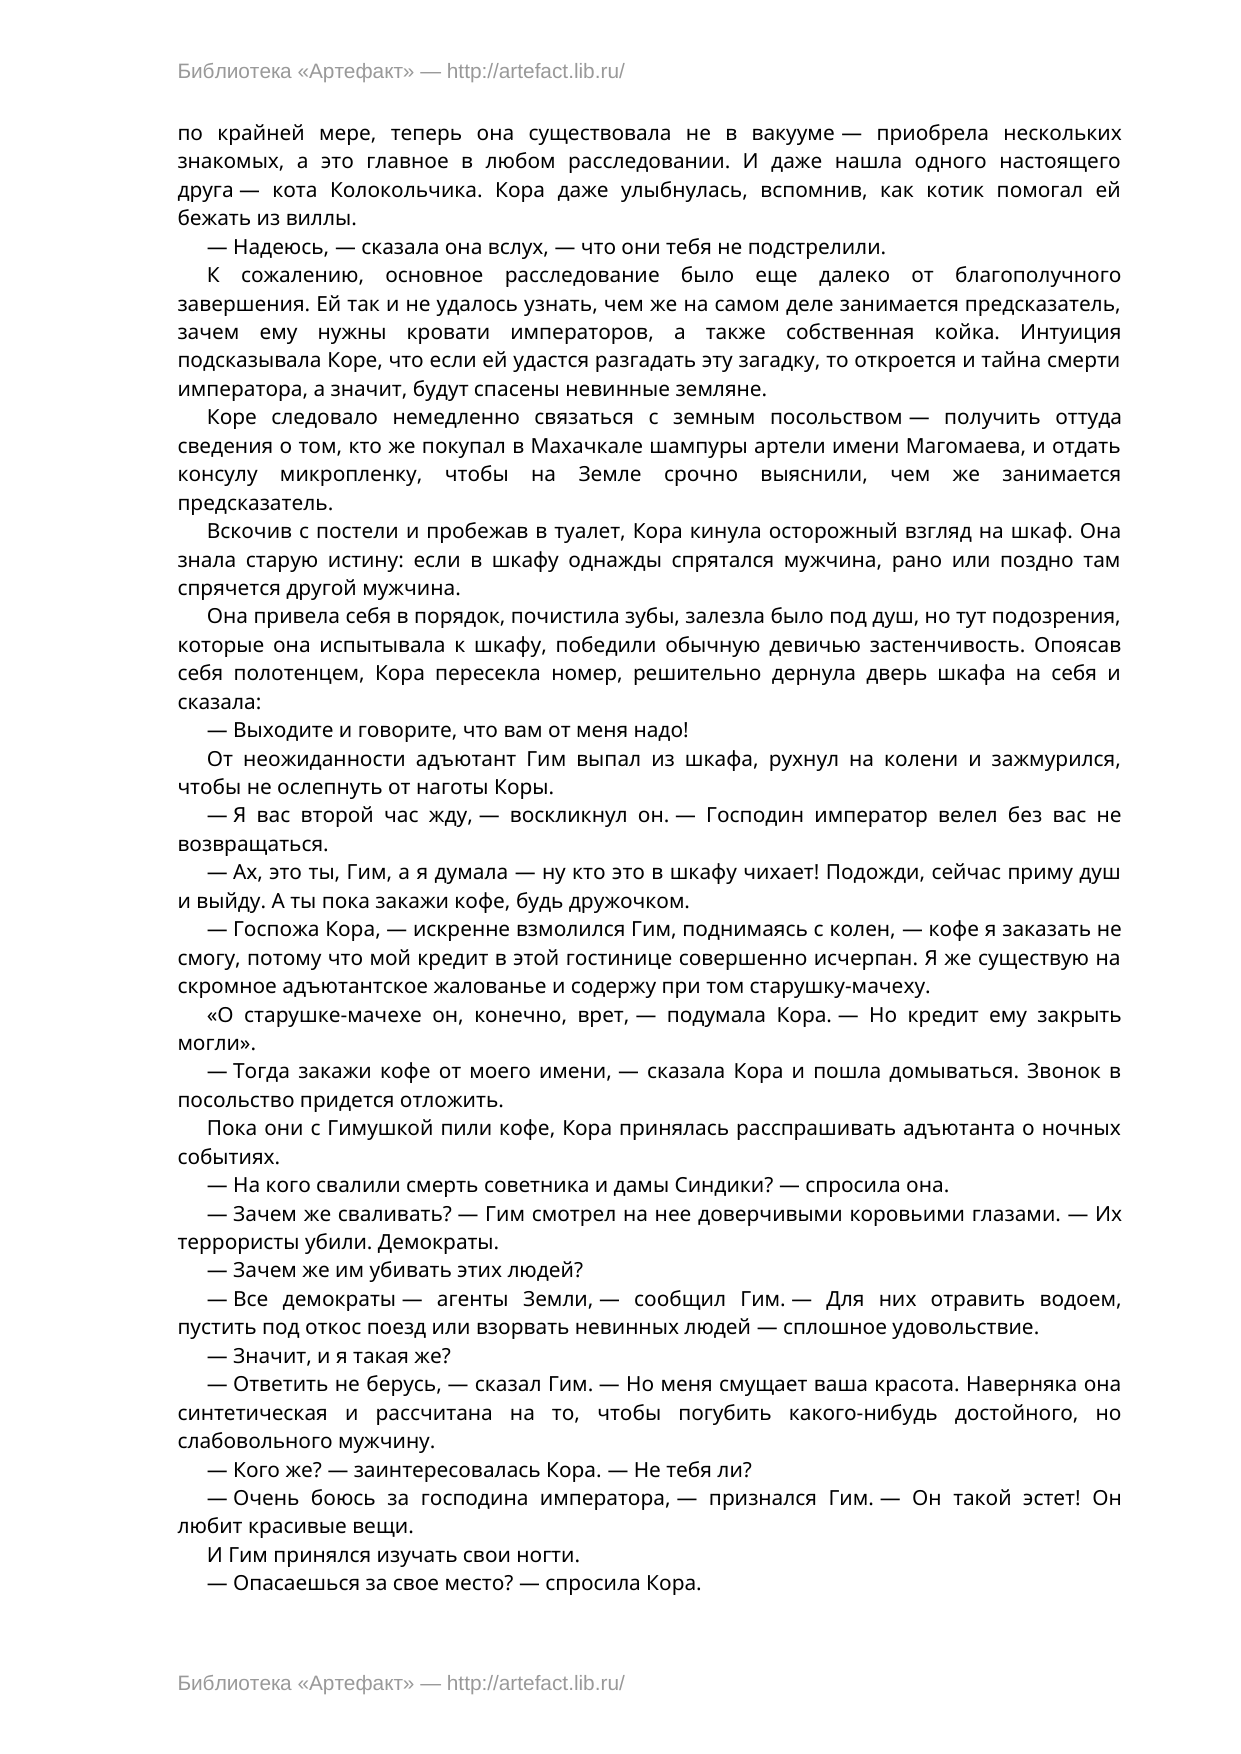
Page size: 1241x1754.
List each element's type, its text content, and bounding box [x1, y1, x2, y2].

text Она привела себя в порядок, почистила зубы, залезла было под душ, но тут подозрения, которые она испытывала к шкафу, победили обычную девичью застенчивость. Опоясав себя полотенцем, Кора пересекла номер, решительно дернула дверь шкафа на себя и сказала: [177, 602, 1122, 715]
text «О старушке-мачехе он, конечно, врет, — подумала Кора. — Но кредит ему закрыть могли». [177, 1000, 1122, 1057]
text — Опасаешься за свое место? — спросила Кора. [177, 1568, 1122, 1597]
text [177, 118, 1122, 232]
text — Госпожа Кора, — искренне взмолился Гим, поднимаясь с колен, — кофе я заказать не смогу, потому что мой кредит в этой гостинице совершенно исчерпан. Я же существую на скромное адъютантское жалованье и содержу при том старушку-мачеху. [177, 914, 1122, 1000]
text — Тогда закажи кофе от моего имени, — сказала Кора и пошла домываться. Звонок в посольство придется отложить. [177, 1057, 1122, 1113]
text И Гим принялся изучать свои ногти. [177, 1540, 1122, 1568]
text — Я вас второй час жду, — воскликнул он. — Господин император велел без вас не возвращаться. [177, 801, 1122, 857]
text — Кого же? — заинтересовалась Кора. — Не тебя ли? [177, 1455, 1122, 1483]
text — Очень боюсь за господина императора, — признался Гим. — Он такой эстет! Он любит красивые вещи. [177, 1483, 1122, 1540]
text — Выходите и говорите, что вам от меня надо! [177, 715, 1122, 744]
text — На кого свалили смерть советника и дамы Синдики? — спросила она. [177, 1170, 1122, 1199]
text — Ответить не берусь, — сказал Гим. — Но меня смущает ваша красота. Наверняка она синтетическая и рассчитана на то, чтобы погубить какого-нибудь достойного, но слабовольного мужчину. [177, 1369, 1122, 1455]
text — Все демократы — агенты Земли, — сообщил Гим. — Для них отравить водоем, пустить под откос поезд или взорвать невинных людей — сплошное удовольствие. [177, 1284, 1122, 1341]
text — Ах, это ты, Гим, а я думала — ну кто это в шкафу чихает! Подожди, сейчас приму душ и выйду. А ты пока закажи кофе, будь дружочком. [177, 857, 1122, 914]
text — Значит, и я такая же? [177, 1341, 1122, 1369]
text Вскочив с постели и пробежав в туалет, Кора кинула осторожный взгляд на шкаф. Она знала старую истину: если в шкафу однажды спрятался мужчина, рано или поздно там спрячется другой мужчина. [177, 516, 1122, 602]
text — Зачем же им убивать этих людей? [177, 1256, 1122, 1284]
text Коре следовало немедленно связаться с земным посольством — получить оттуда сведения о том, кто же покупал в Махачкале шампуры артели имени Магомаева, и отдать консулу микропленку, чтобы на Земле срочно выяснили, чем же занимается предсказатель. [177, 402, 1122, 516]
text — Зачем же сваливать? — Гим смотрел на нее доверчивыми коровьими глазами. — Их террористы убили. Демократы. [177, 1199, 1122, 1256]
text От неожиданности адъютант Гим выпал из шкафа, рухнул на колени и зажмурился, чтобы не ослепнуть от наготы Коры. [177, 744, 1122, 801]
text К сожалению, основное расследование было еще далеко от благополучного завершения. Ей так и не удалось узнать, чем же на самом деле занимается предсказатель, зачем ему нужны кровати императоров, а также собственная койка. Интуиция подсказывала Коре, что если ей удастся разгадать эту загадку, то откроется и тайна смерти императора, а значит, будут спасены невинные земляне. [177, 260, 1122, 402]
text Пока они с Гимушкой пили кофе, Кора принялась расспрашивать адъютанта о ночных событиях. [177, 1113, 1122, 1170]
text — Надеюсь, — сказала она вслух, — что они тебя не подстрелили. [177, 232, 1122, 260]
